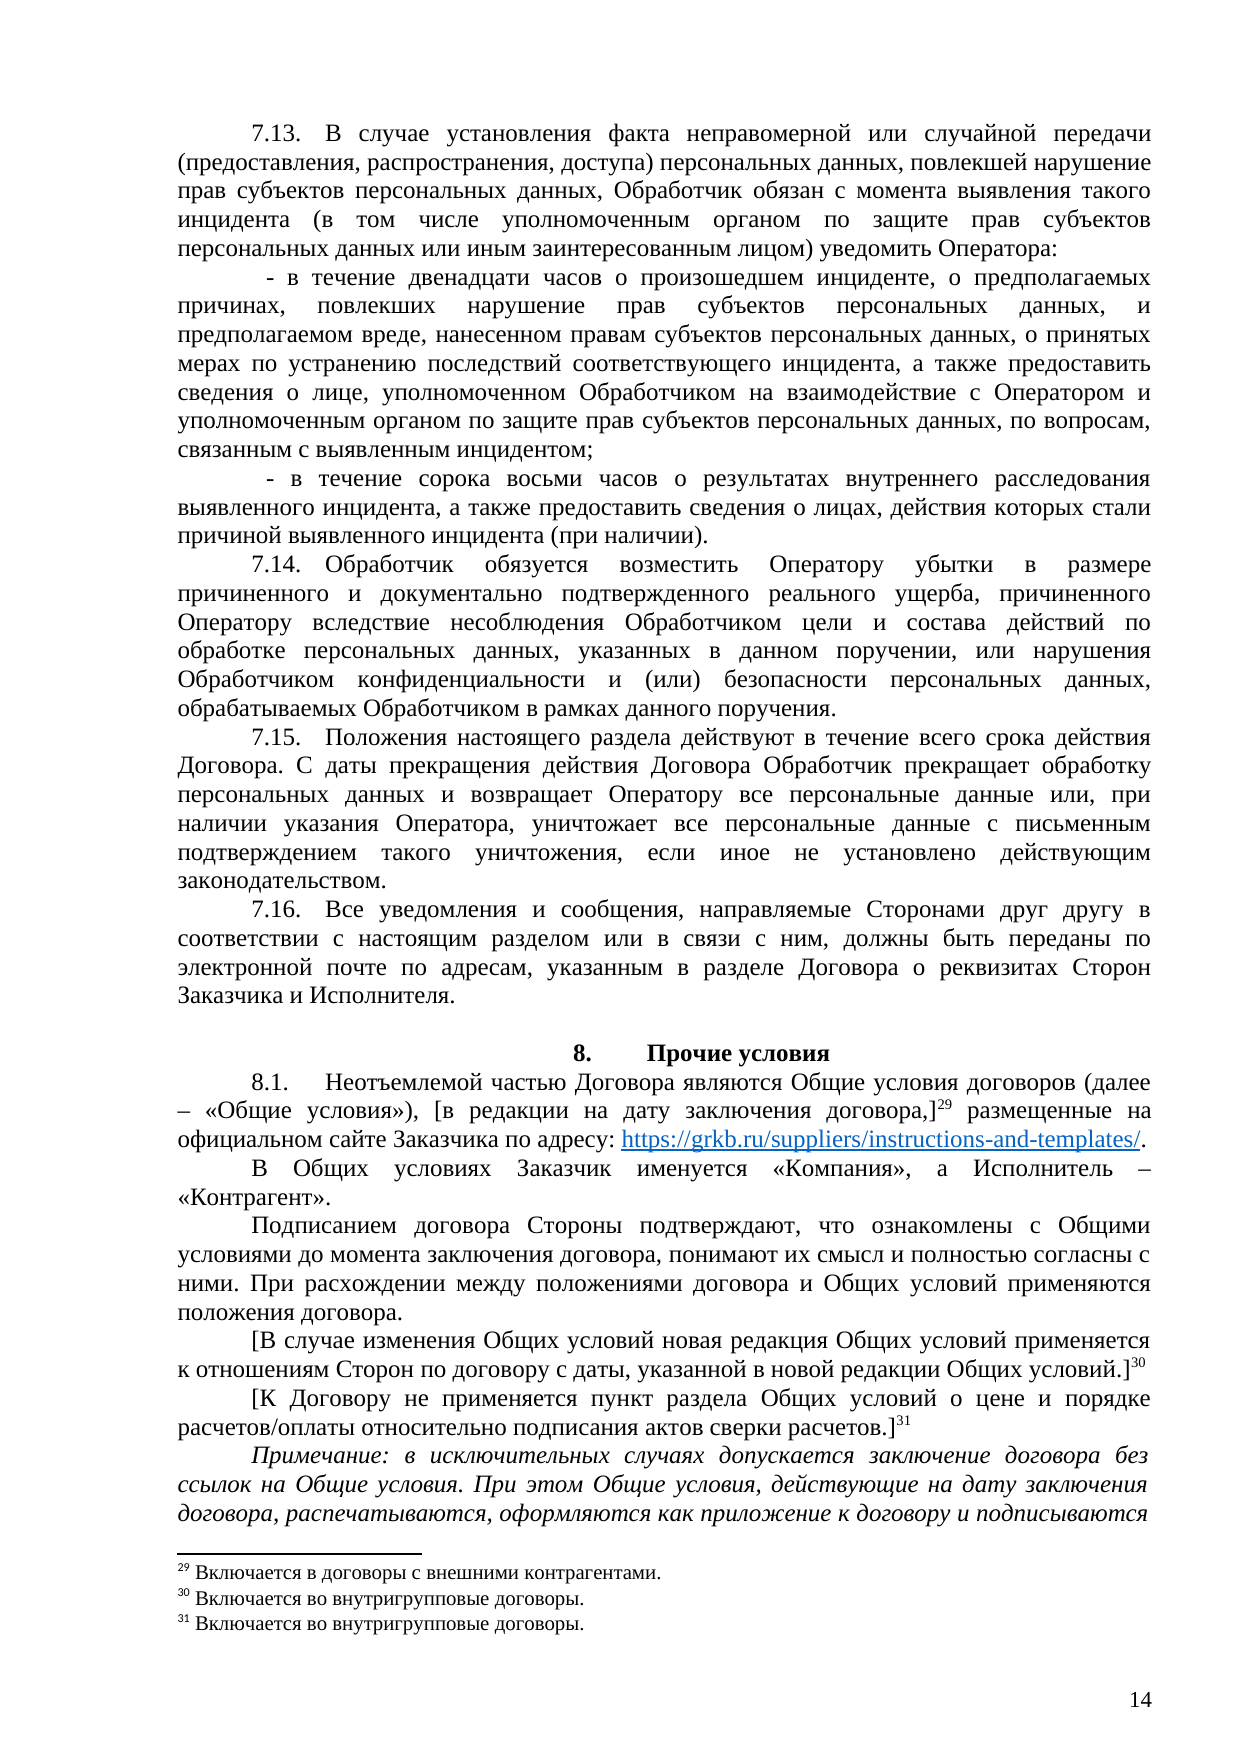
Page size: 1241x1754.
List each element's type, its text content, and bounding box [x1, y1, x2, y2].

text [К Договору не применяется пункт раздела Общих условий о цене и порядке расчетов/оплаты относительно подписания актов сверки расчетов.] [177, 1383, 1152, 1441]
list В случае установления факта неправомерной или случайной передачи (предоставления, распространения, доступа) персональных данных, повлекшей нарушение прав субъектов персональных данных, Обработчик обязан с момента выявления такого инцидента (в том числе уполномоченным органом по защите прав субъектов персональных данных или иным заинтересованным лицом) уведомить Оператора: [177, 118, 1152, 262]
text [В случае изменения Общих условий новая редакция Общих условий применяется к отношениям Сторон по договору с даты, указанной в новой редакции Общих условий.] [177, 1326, 1152, 1383]
text Подписанием договора Стороны подтверждают, что ознакомлены с Общими условиями до момента заключения договора, понимают их смысл и полностью согласны с ними. При расхождении между положениями договора и Общих условий применяются положения договора. [177, 1211, 1152, 1326]
list Положения настоящего раздела действуют в течение всего срока действия Договора. С даты прекращения действия Договора Обработчик прекращает обработку персональных данных и возвращает Оператору все персональные данные или, при наличии указания Оператора, уничтожает все персональные данные с письменным подтверждением такого уничтожения, если иное не установлено действующим законодательством. [177, 722, 1152, 894]
text - в течение сорока восьми часов о результатах внутреннего расследования выявленного инцидента, а также предоставить сведения о лицах, действия которых стали причиной выявленного инцидента (при наличии). [177, 463, 1152, 549]
list Все уведомления и сообщения, направляемые Сторонами друг другу в соответствии с настоящим разделом или в связи с ним, должны быть переданы по электронной почте по адресам, указанным в разделе Договора о реквизитах Сторон Заказчика и Исполнителя. [177, 894, 1152, 1009]
text - в течение двенадцати часов о произошедшем инциденте, о предполагаемых причинах, повлекших нарушение прав субъектов персональных данных, и предполагаемом вреде, нанесенном правам субъектов персональных данных, о принятых мерах по устранению последствий соответствующего инцидента, а также предоставить сведения о лице, уполномоченном Обработчиком на взаимодействие с Оператором и уполномоченным органом по защите прав субъектов персональных данных, по вопросам, связанным с выявленным инцидентом; [177, 262, 1152, 463]
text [177, 1441, 1152, 1527]
subtitle Прочие условия [177, 1038, 1152, 1067]
list Неотъемлемой частью Договора являются Общие условия договоров (далее – «Общие условия»), [в редакции на дату заключения договора,] размещенные на официальном сайте Заказчика по адресу: https://grkb.ru/suppliers/instructions-and-templates/. [177, 1067, 1152, 1153]
list Обработчик обязуется возместить Оператору убытки в размере причиненного и документально подтвержденного реального ущерба, причиненного Оператору вследствие несоблюдения Обработчиком цели и состава действий по обработке персональных данных, указанных в данном поручении, или нарушения Обработчиком конфиденциальности и (или) безопасности персональных данных, обрабатываемых Обработчиком в рамках данного поручения. [177, 549, 1152, 722]
text В Общих условиях Заказчик именуется «Компания», а Исполнитель – «Контрагент». [177, 1153, 1152, 1211]
